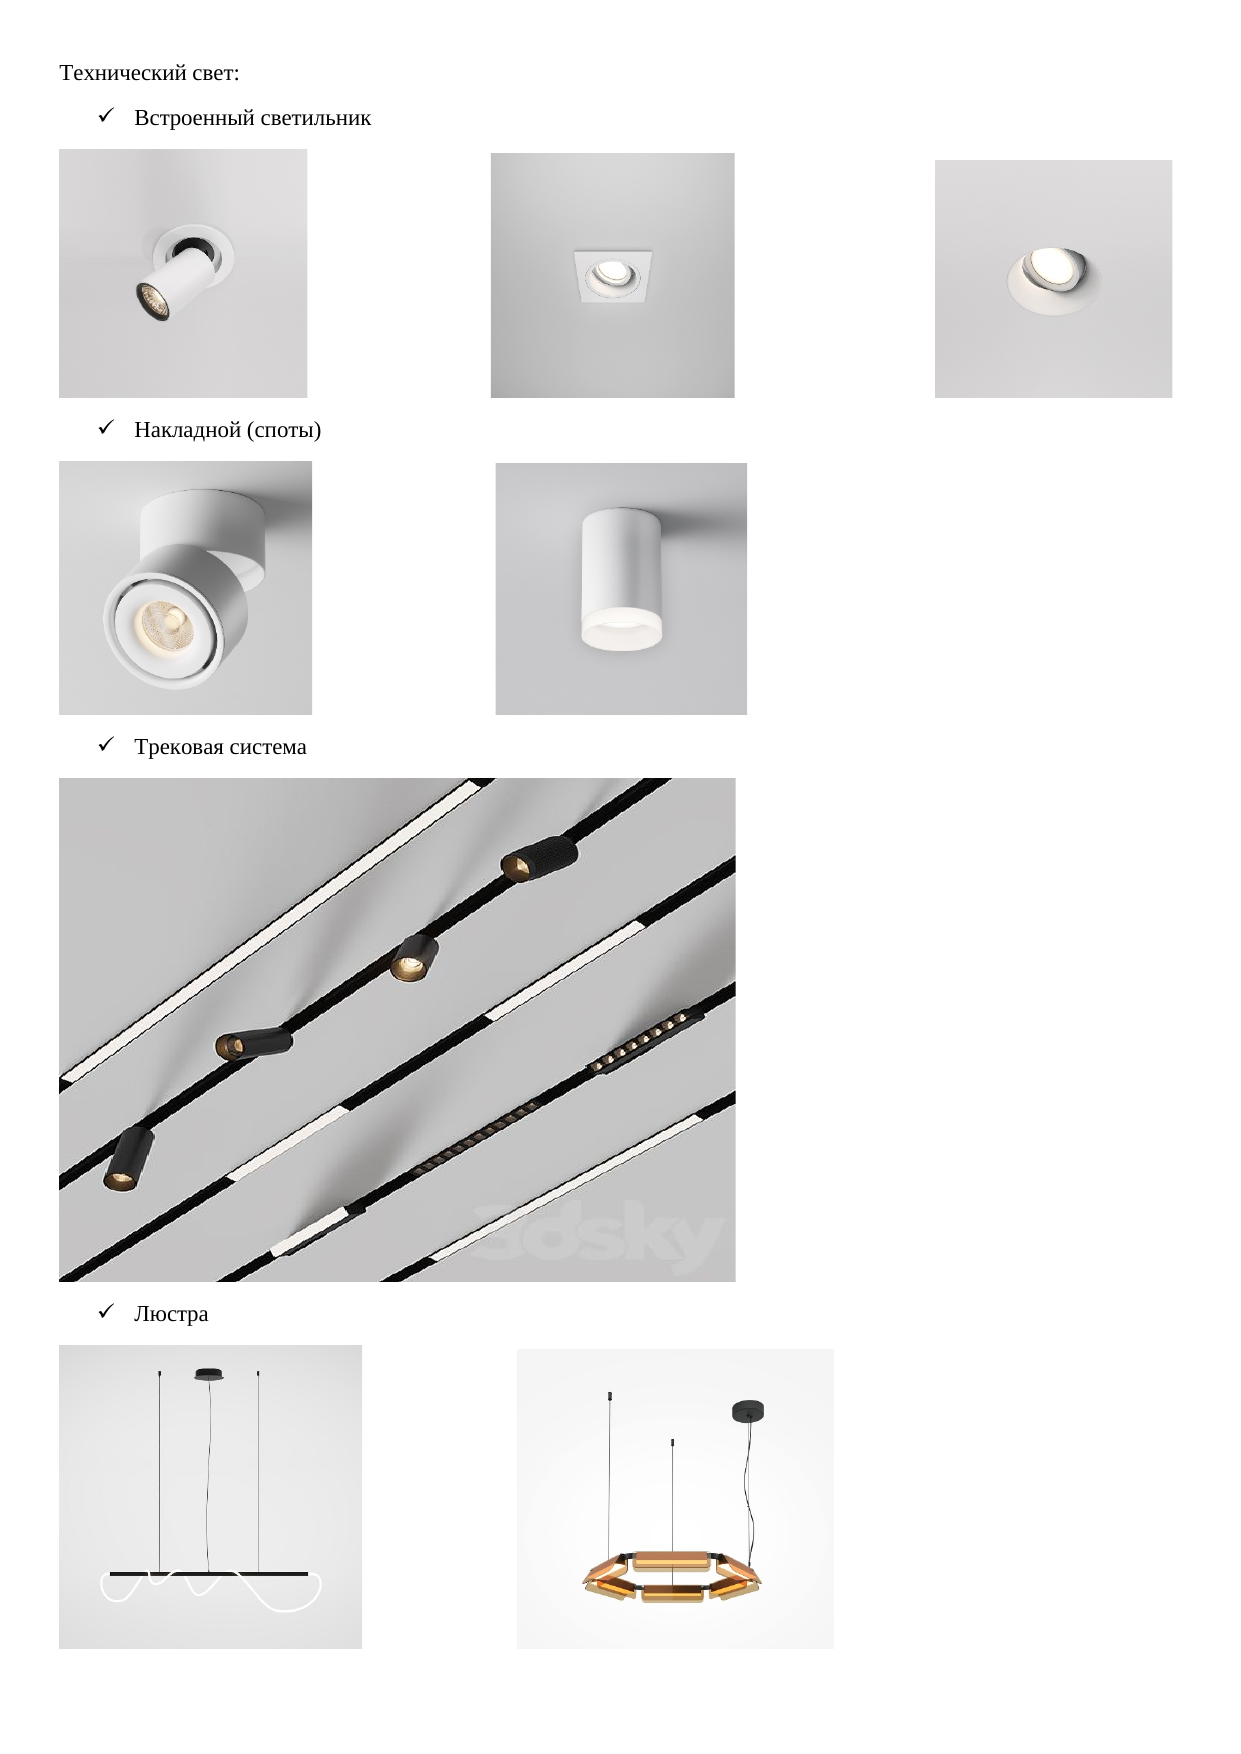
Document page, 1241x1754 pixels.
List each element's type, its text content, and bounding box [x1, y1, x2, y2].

picture [59, 461, 313, 715]
picture [59, 1345, 363, 1649]
picture [516, 1349, 834, 1649]
text Технический свет: [59, 59, 1181, 85]
picture [490, 153, 735, 398]
picture [935, 160, 1173, 398]
list Трековая система [97, 733, 1181, 760]
list Накладной (споты) [97, 416, 1181, 443]
picture [495, 463, 748, 715]
list Люстра [97, 1301, 1181, 1327]
picture [59, 149, 308, 398]
picture [59, 778, 736, 1282]
list Встроенный светильник [97, 104, 1181, 131]
